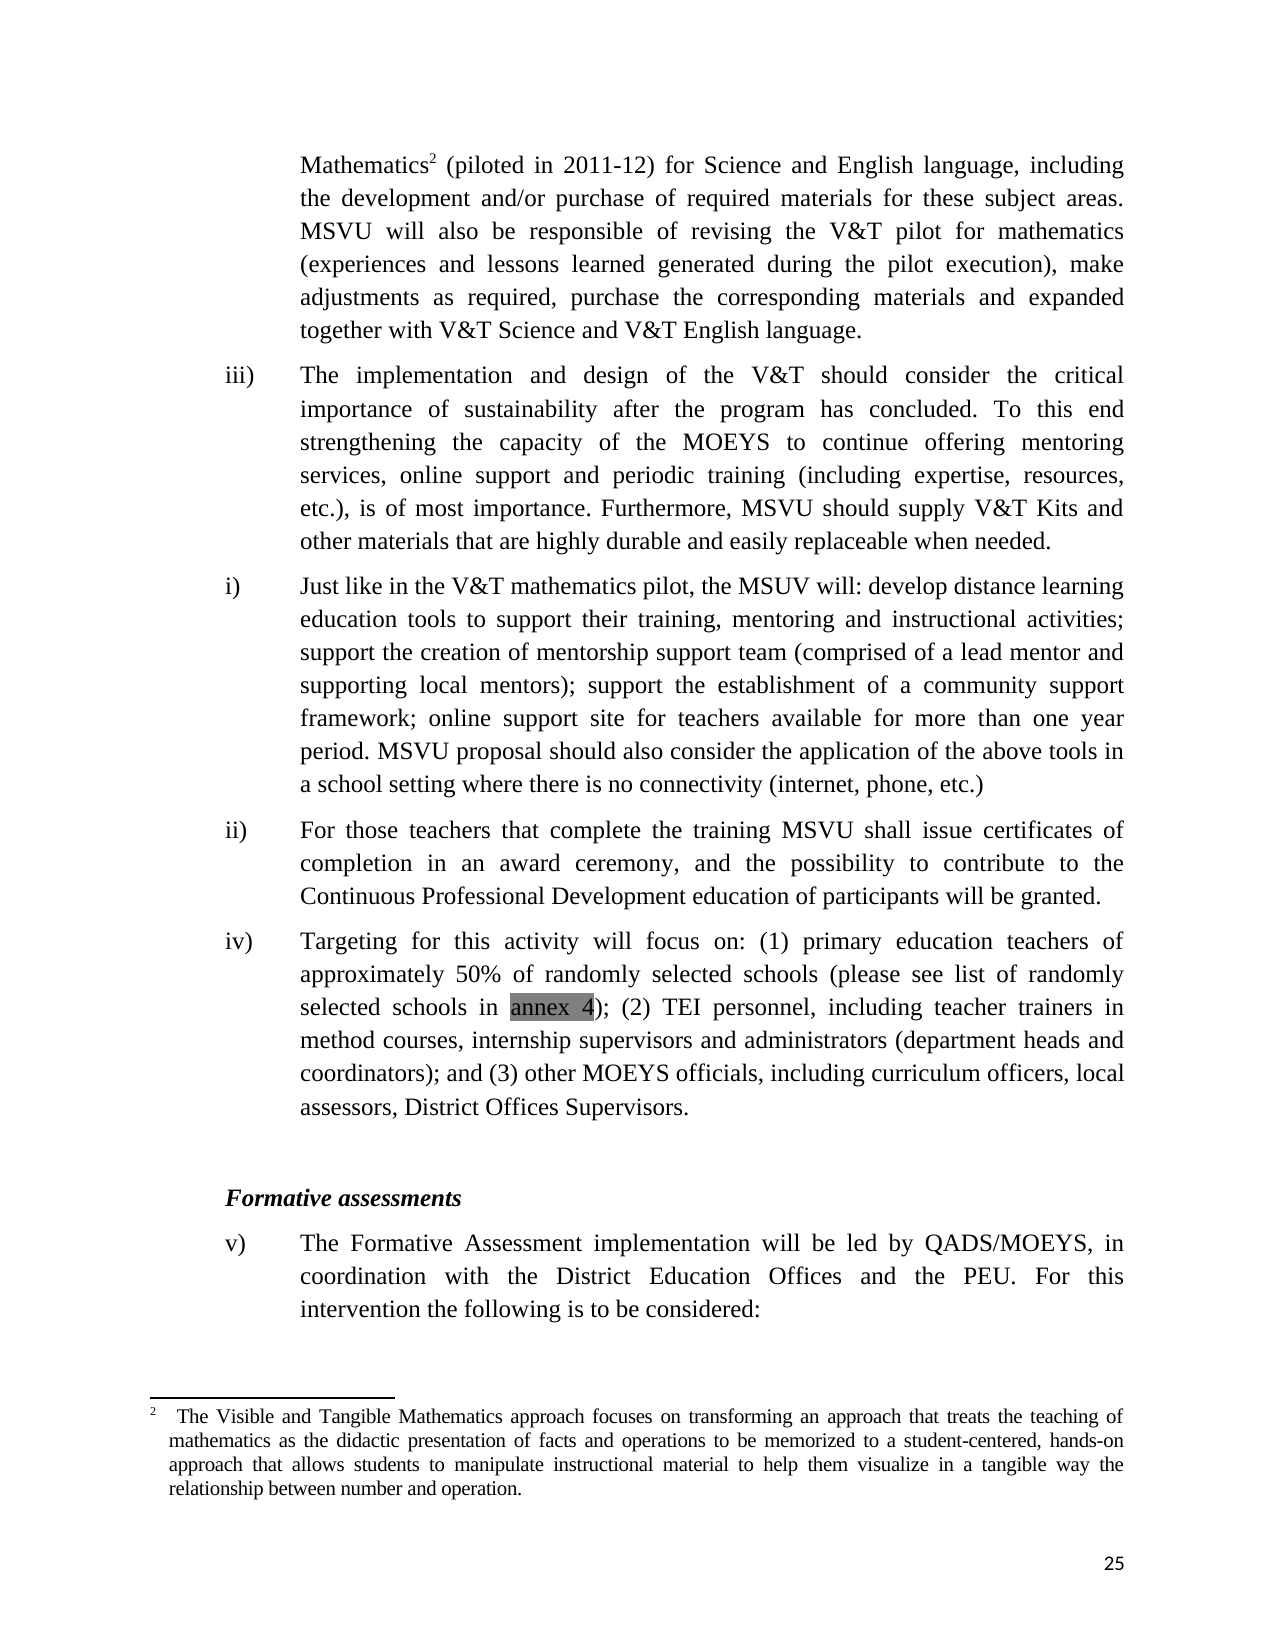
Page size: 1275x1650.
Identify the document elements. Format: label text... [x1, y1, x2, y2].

list The implementation and design of the V&T should consider the critical importance of sustainability after the program has concluded. To this end strengthening the capacity of the MOEYS to continue offering mentoring services, online support and periodic training (including expertise, resources, etc.), is of most importance. Furthermore, MSVU should supply V&T Kits and other materials that are highly durable and easily replaceable when needed. [225, 361, 1125, 554]
list The Formative Assessment implementation will be led by QADS/MOEYS, in coordination with the District Education Offices and the PEU. For this intervention the following is to be considered: [225, 1228, 1125, 1323]
list Just like in the V&T mathematics pilot, the MSUV will: develop distance learning education tools to support their training, mentoring and instructional activities; support the creation of mentorship support team (comprised of a lead mentor and supporting local mentors); support the establishment of a community support framework; online support site for teachers available for more than one year period. MSVU proposal should also consider the application of the above tools in a school setting where there is no connectivity (internet, phone, etc.) [225, 571, 1125, 798]
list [225, 150, 1125, 344]
list Targeting for this activity will focus on: (1) primary education teachers of approximately 50% of randomly selected schools (please see list of randomly selected schools in annex 4); (2) TEI personnel, including teacher trainers in method courses, internship supervisors and administrators (department heads and coordinators); and (3) other MOEYS officials, including curriculum officers, local assessors, District Offices Supervisors. [225, 926, 1125, 1120]
text Formative assessments [225, 1183, 1125, 1211]
list For those teachers that complete the training MSVU shall issue certificates of completion in an award ceremony, and the possibility to contribute to the Continuous Professional Development education of participants will be granted. [225, 815, 1125, 910]
